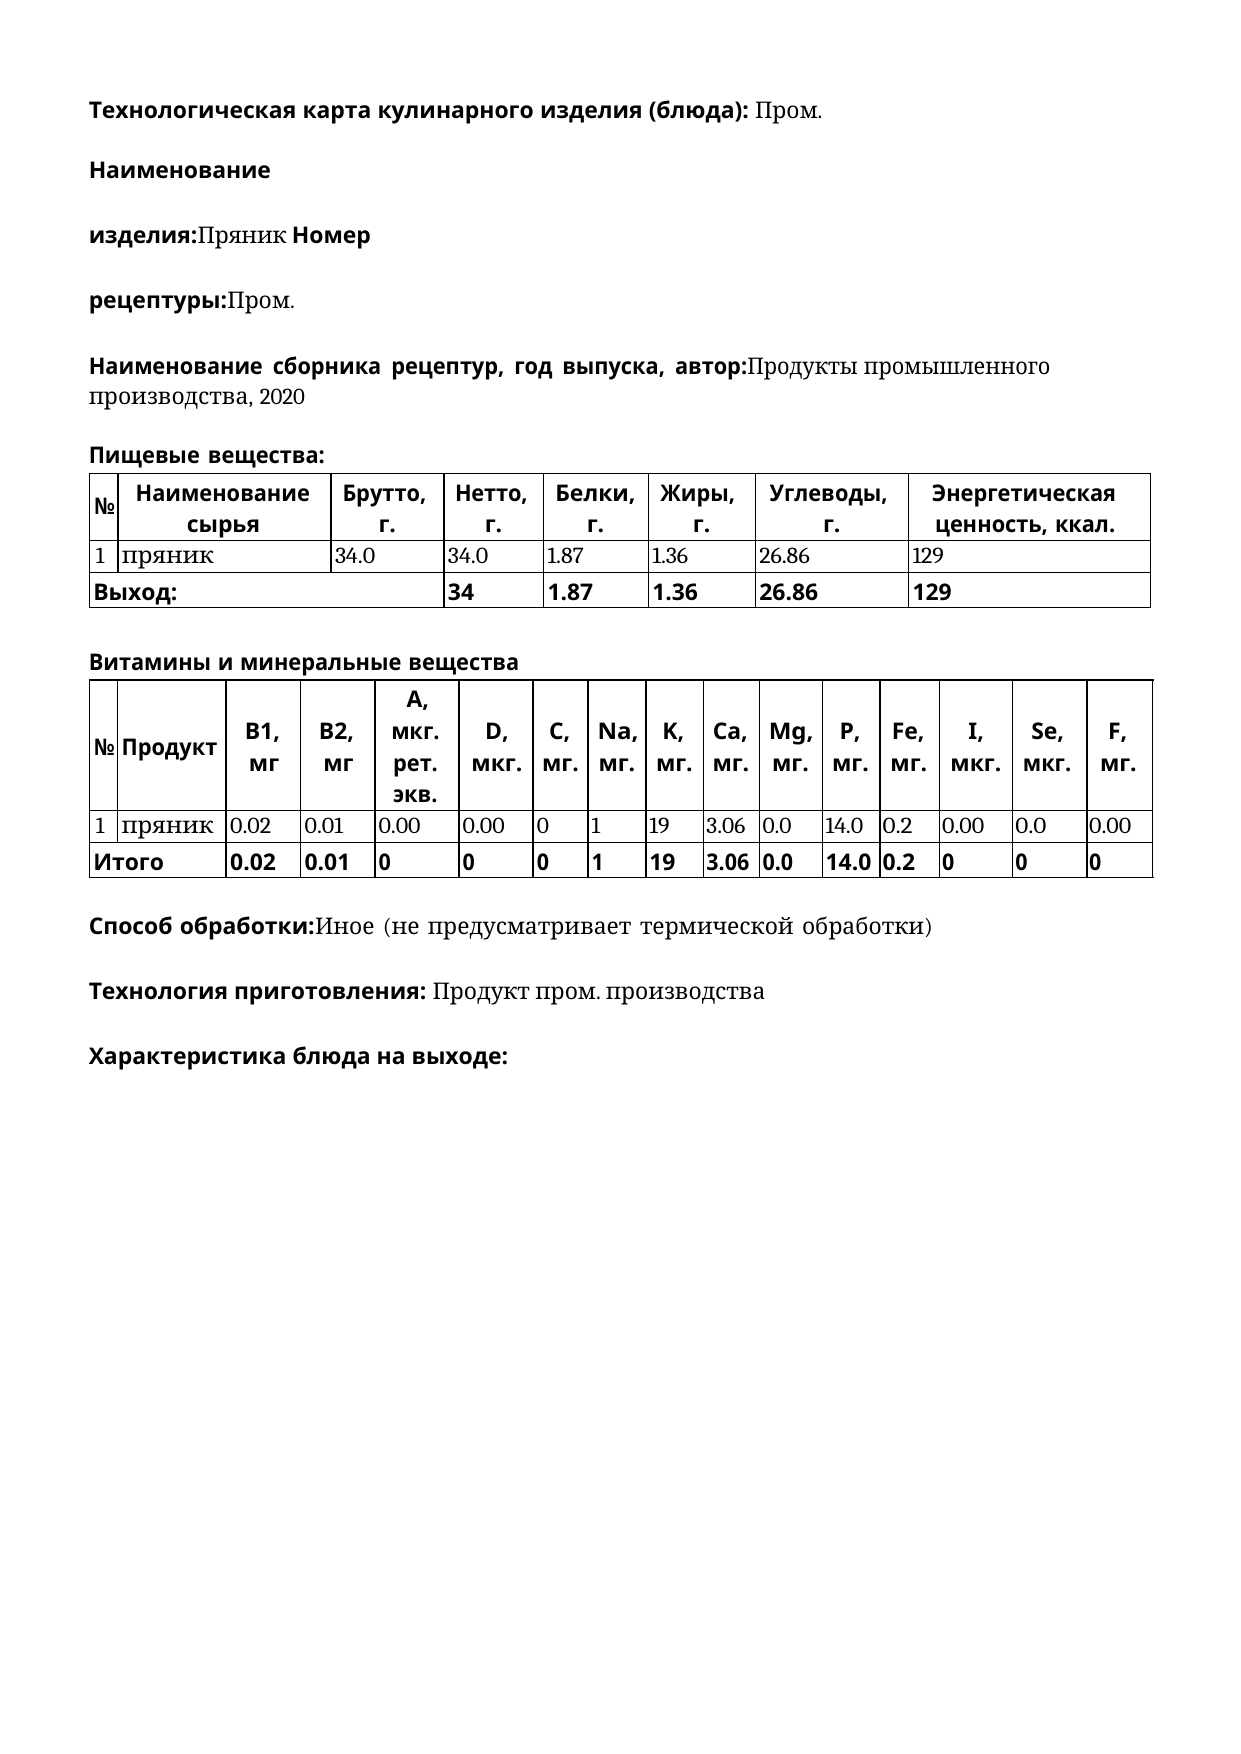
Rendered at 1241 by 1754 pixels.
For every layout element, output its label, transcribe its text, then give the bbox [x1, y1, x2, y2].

table_header Жиры, г. [649, 474, 755, 539]
table_cell 1 [90, 811, 117, 841]
text Пищевые вещества: [88, 439, 1163, 470]
table_cell 19 [647, 843, 703, 877]
table_cell 0 [1013, 843, 1086, 877]
table_cell 14.0 [823, 843, 879, 877]
table_cell 0 [376, 843, 458, 877]
table_header C, мг. [534, 681, 587, 809]
table_header B2, мг [301, 681, 374, 809]
table_cell 0 [460, 843, 532, 877]
table_cell 34.0 [332, 541, 443, 571]
table_header Нетто, г. [445, 474, 543, 539]
table_header Белки, г. [544, 474, 648, 539]
table_header Брутто, г. [332, 474, 443, 539]
table_cell 1.87 [544, 541, 648, 571]
table_cell 0.0 [1013, 811, 1086, 841]
table_cell пряник [118, 811, 225, 841]
table_cell 129 [909, 573, 1150, 607]
table_cell 0.01 [301, 811, 374, 841]
table_header P, мг. [823, 681, 879, 809]
table_cell 0.00 [1088, 811, 1152, 841]
table_header K, мг. [647, 681, 703, 809]
table_cell 26.86 [756, 541, 908, 571]
table_header I, мкг. [940, 681, 1012, 809]
table_header № [90, 681, 117, 809]
table_cell 0 [534, 843, 587, 877]
table_cell 0.0 [760, 843, 822, 877]
table_cell 3.06 [704, 843, 759, 877]
table_cell 14.0 [823, 811, 879, 841]
table_header Fe, мг. [881, 681, 939, 809]
table_header B1, мг [227, 681, 300, 809]
table_cell 0.00 [376, 811, 458, 841]
table_cell 0.02 [227, 811, 300, 841]
table_header А, мкг. рет. экв. [376, 681, 458, 809]
table_header D, мкг. [460, 681, 532, 809]
table_cell 19 [647, 811, 703, 841]
table_header Продукт [118, 681, 225, 809]
table_header Углеводы, г. [756, 474, 908, 539]
text Наименование сборника рецептур, год выпуска, автор:Продукты промышленного производства, 2020 [88, 350, 1163, 410]
text Витамины и минеральные вещества [88, 646, 1163, 677]
table_cell 1 [589, 811, 645, 841]
table_cell 1 [589, 843, 645, 877]
table_header № [90, 474, 117, 539]
table_header Ca, мг. [704, 681, 759, 809]
table_header Se, мкг. [1013, 681, 1086, 809]
text Наименование изделия:Пряник Номер рецептуры:Пром. [88, 154, 469, 316]
table_cell 0.01 [301, 843, 374, 877]
table_cell 1.87 [544, 573, 648, 607]
table_cell 0 [940, 843, 1012, 877]
table_cell 0.2 [881, 811, 939, 841]
table_cell 0 [1088, 843, 1152, 877]
table_cell 26.86 [756, 573, 908, 607]
table_cell Итого [90, 843, 225, 877]
table_cell 0.0 [760, 811, 822, 841]
table_header Энергетическая ценность, ккал. [909, 474, 1150, 539]
table_cell 1.36 [649, 573, 755, 607]
table_cell 1 [90, 541, 117, 571]
text Технологическая карта кулинарного изделия (блюда): Пром. [88, 94, 1163, 126]
table_cell Выход: [90, 573, 443, 607]
table_cell 0 [534, 811, 587, 841]
table_cell 34 [445, 573, 543, 607]
table_header Na, мг. [589, 681, 645, 809]
table_cell 0.00 [460, 811, 532, 841]
table_cell 0.2 [881, 843, 939, 877]
table_cell 0.02 [227, 843, 300, 877]
table_cell 3.06 [704, 811, 759, 841]
table_header F, мг. [1088, 681, 1152, 809]
table_cell 34.0 [445, 541, 543, 571]
text Способ обработки:Иное (не предусматривает термической обработки) Технология приготовления: Продукт пром. производства Характеристика блюда на выходе: [88, 910, 951, 1071]
table_cell 1.36 [649, 541, 755, 571]
table_cell 0.00 [940, 811, 1012, 841]
table_header Mg, мг. [760, 681, 822, 809]
table_cell пряник [119, 541, 330, 571]
table_cell 129 [909, 541, 1150, 571]
table_header Наименование сырья [119, 474, 330, 539]
